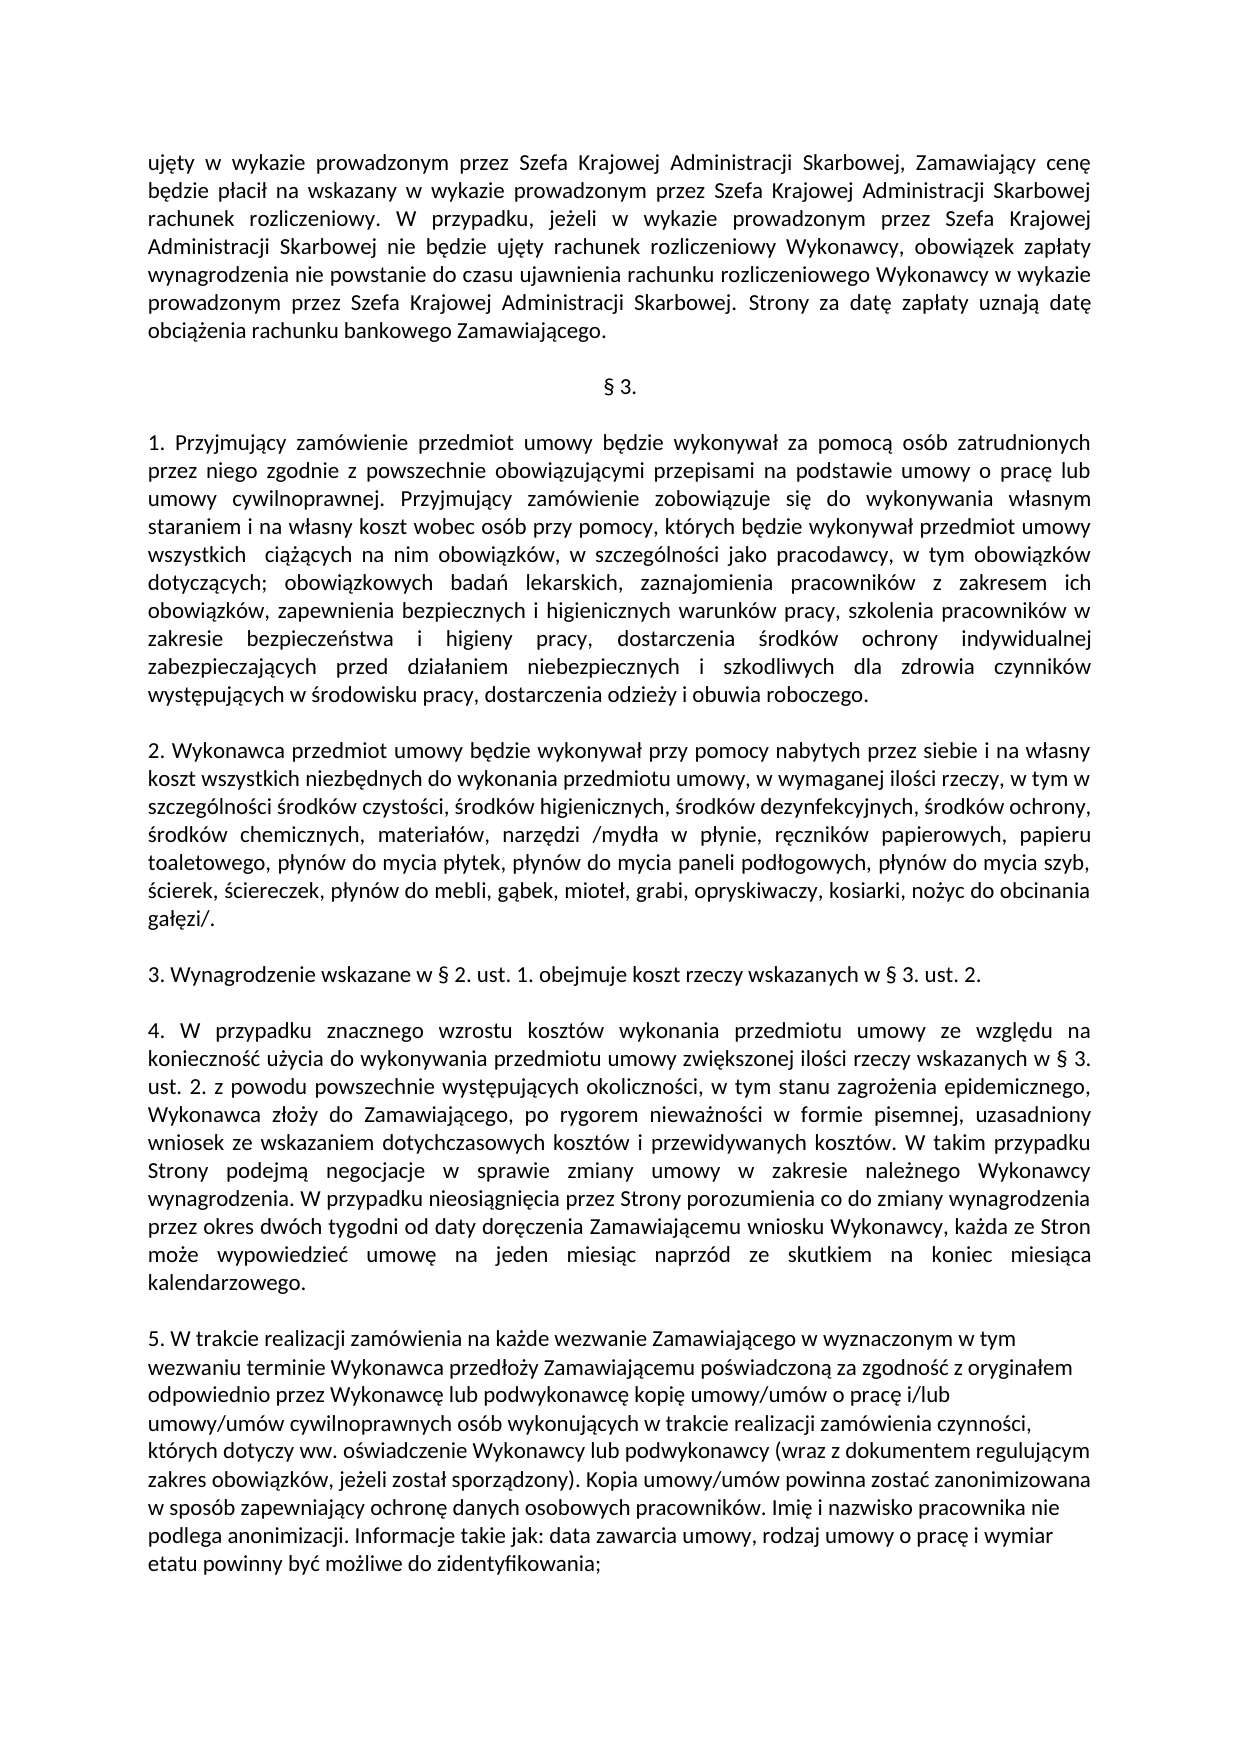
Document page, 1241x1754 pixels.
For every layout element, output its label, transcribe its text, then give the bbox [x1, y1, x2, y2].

text 5. W trakcie realizacji zamówienia na każde wezwanie Zamawiającego w wyznaczonym w tym wezwaniu terminie Wykonawca przedłoży Zamawiającemu poświadczoną za zgodność z oryginałem odpowiednio przez Wykonawcę lub podwykonawcę kopię umowy/umów o pracę i/lub umowy/umów cywilnoprawnych osób wykonujących w trakcie realizacji zamówienia czynności, których dotyczy ww. oświadczenie Wykonawcy lub podwykonawcy (wraz z dokumentem regulującym zakres obowiązków, jeżeli został sporządzony). Kopia umowy/umów powinna zostać zanonimizowana w sposób zapewniający ochronę danych osobowych pracowników. Imię i nazwisko pracownika nie podlega anonimizacji. Informacje takie jak: data zawarcia umowy, rodzaj umowy o pracę i wymiar etatu powinny być możliwe do zidentyfikowania; [148, 1324, 1092, 1577]
text 1. Przyjmujący zamówienie przedmiot umowy będzie wykonywał za pomocą osób zatrudnionych przez niego zgodnie z powszechnie obowiązującymi przepisami na podstawie umowy o pracę lub umowy cywilnoprawnej. Przyjmujący zamówienie zobowiązuje się do wykonywania własnym staraniem i na własny koszt wobec osób przy pomocy, których będzie wykonywał przedmiot umowy wszystkich ciążących na nim obowiązków, w szczególności jako pracodawcy, w tym obowiązków dotyczących; obowiązkowych badań lekarskich, zaznajomienia pracowników z zakresem ich obowiązków, zapewnienia bezpiecznych i higienicznych warunków pracy, szkolenia pracowników w zakresie bezpieczeństwa i higieny pracy, dostarczenia środków ochrony indywidualnej zabezpieczających przed działaniem niebezpiecznych i szkodliwych dla zdrowia czynników występujących w środowisku pracy, dostarczenia odzieży i obuwia roboczego. [148, 428, 1092, 708]
text 2. Wykonawca przedmiot umowy będzie wykonywał przy pomocy nabytych przez siebie i na własny koszt wszystkich niezbędnych do wykonania przedmiotu umowy, w wymaganej ilości rzeczy, w tym w szczególności środków czystości, środków higienicznych, środków dezynfekcyjnych, środków ochrony, środków chemicznych, materiałów, narzędzi /mydła w płynie, ręczników papierowych, papieru toaletowego, płynów do mycia płytek, płynów do mycia paneli podłogowych, płynów do mycia szyb, ścierek, ściereczek, płynów do mebli, gąbek, mioteł, grabi, opryskiwaczy, kosiarki, nożyc do obcinania gałęzi/. [148, 736, 1092, 932]
text 3. Wynagrodzenie wskazane w § 2. ust. 1. obejmuje koszt rzeczy wskazanych w § 3. ust. 2. [148, 960, 1092, 988]
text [148, 148, 1092, 344]
text § 3. [148, 372, 1092, 400]
text 4. W przypadku znacznego wzrostu kosztów wykonania przedmiotu umowy ze względu na konieczność użycia do wykonywania przedmiotu umowy zwiększonej ilości rzeczy wskazanych w § 3. ust. 2. z powodu powszechnie występujących okoliczności, w tym stanu zagrożenia epidemicznego, Wykonawca złoży do Zamawiającego, po rygorem nieważności w formie pisemnej, uzasadniony wniosek ze wskazaniem dotychczasowych kosztów i przewidywanych kosztów. W takim przypadku Strony podejmą negocjacje w sprawie zmiany umowy w zakresie należnego Wykonawcy wynagrodzenia. W przypadku nieosiągnięcia przez Strony porozumienia co do zmiany wynagrodzenia przez okres dwóch tygodni od daty doręczenia Zamawiającemu wniosku Wykonawcy, każda ze Stron może wypowiedzieć umowę na jeden miesiąc naprzód ze skutkiem na koniec miesiąca kalendarzowego. [148, 1016, 1092, 1297]
